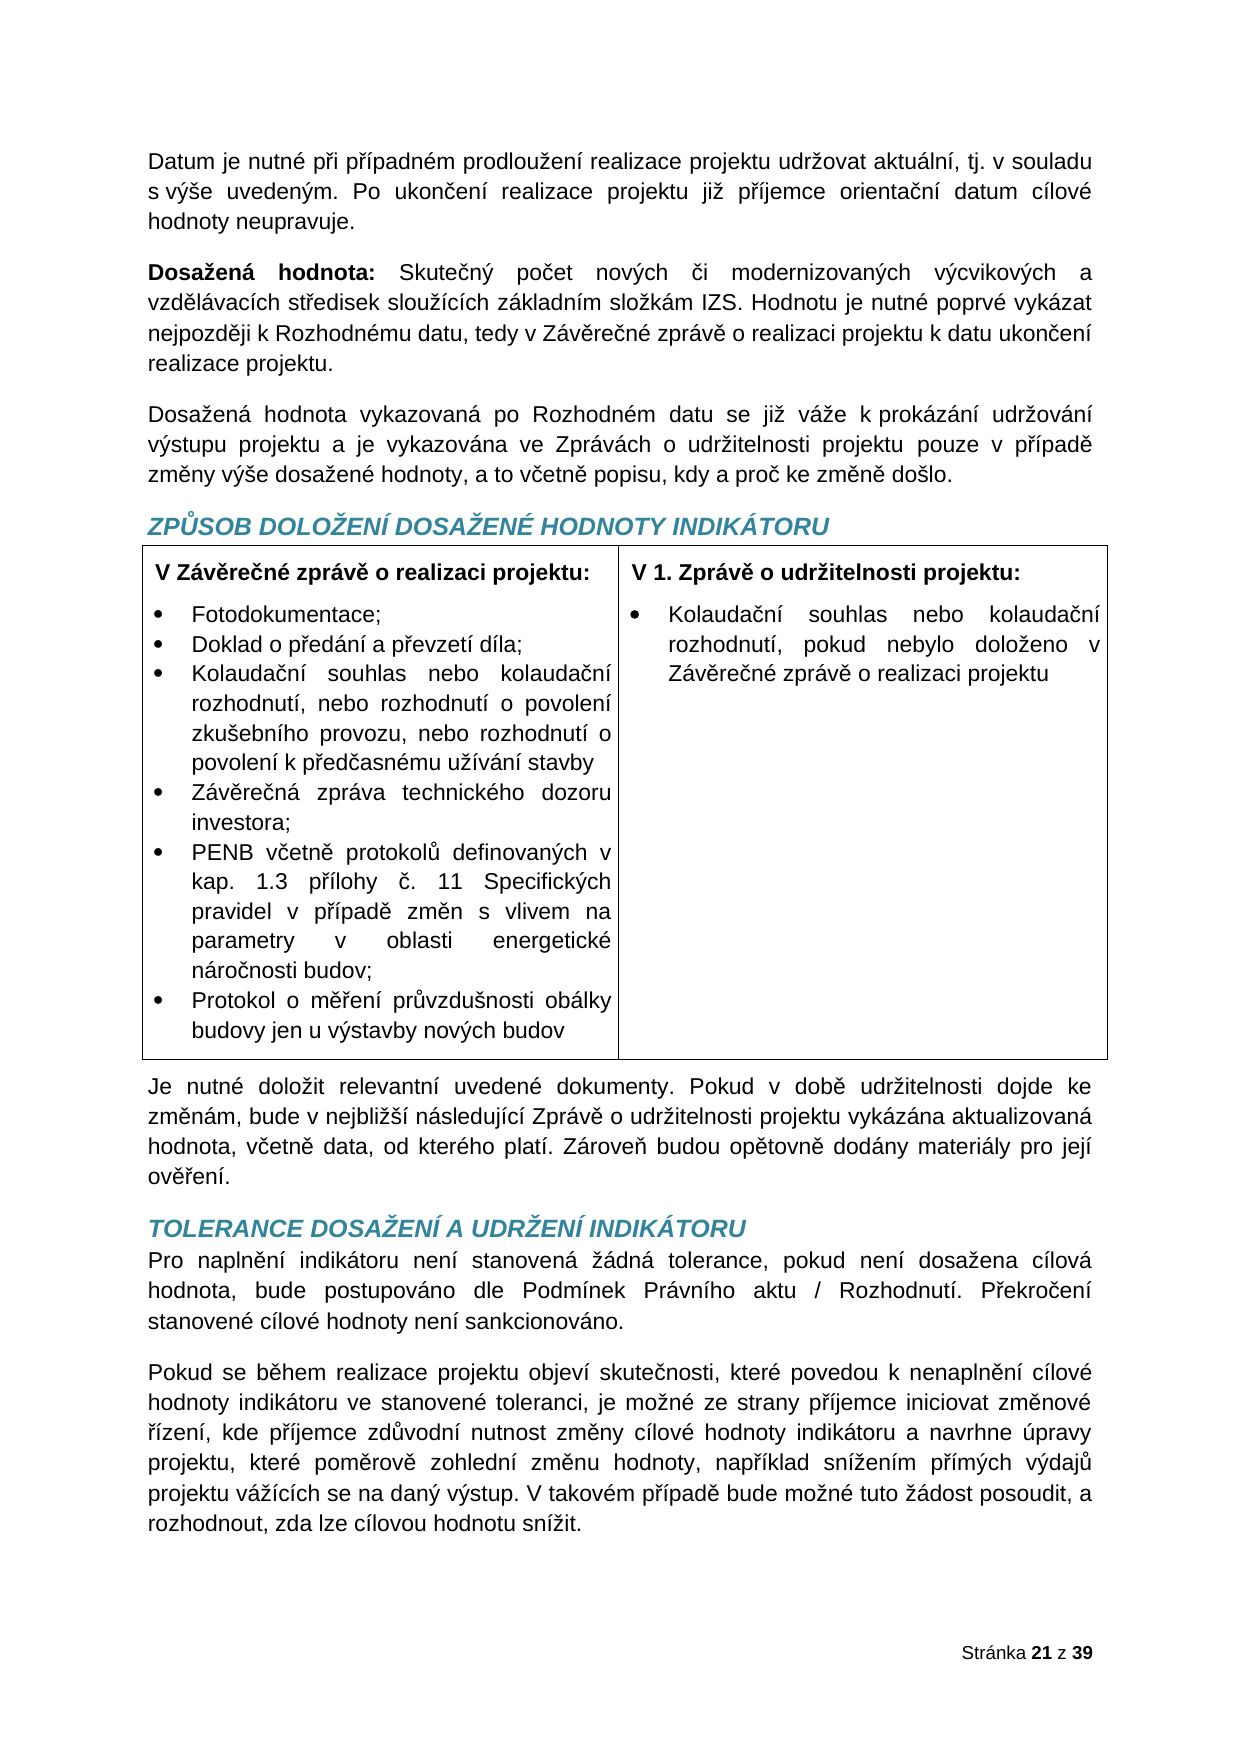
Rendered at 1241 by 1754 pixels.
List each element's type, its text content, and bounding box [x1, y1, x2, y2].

text TOLERANCE DOSAŽENÍ a udržení indikátoru [148, 1214, 1093, 1243]
text Pokud se během realizace projektu objeví skutečnosti, které povedou k nenaplnění cílové hodnoty indikátoru ve stanovené toleranci, je možné ze strany příjemce iniciovat změnové řízení, kde příjemce zdůvodní nutnost změny cílové hodnoty indikátoru a navrhne úpravy projektu, které poměrově zohlední změnu hodnoty, například snížením přímých výdajů projektu vážících se na daný výstup. V takovém případě bude možné tuto žádost posoudit, a rozhodnout, zda lze cílovou hodnotu snížit. [148, 1359, 1093, 1536]
text Je nutné doložit relevantní uvedené dokumenty. Pokud v době udržitelnosti dojde ke změnám, bude v nejbližší následující Zprávě o udržitelnosti projektu vykázána aktualizovaná hodnota, včetně data, od kterého platí. Zároveň budou opětovně dodány materiály pro její ověření. [148, 1073, 1093, 1189]
text Pro naplnění indikátoru není stanovená žádná tolerance, pokud není dosažena cílová hodnota, bude postupováno dle Podmínek Právního aktu / Rozhodnutí. Překročení stanovené cílové hodnoty není sankcionováno. [148, 1247, 1093, 1334]
text Způsob doložení dosažené hodnoty indikátoru [148, 512, 1093, 541]
text Dosažená hodnota vykazovaná po Rozhodném datu se již váže k prokázání udržování výstupu projektu a je vykazována ve Zprávách o udržitelnosti projektu pouze v případě změny výše dosažené hodnoty, a to včetně popisu, kdy a proč ke změně došlo. [148, 401, 1093, 487]
text Datum je nutné při případném prodloužení realizace projektu udržovat aktuální, tj. v souladu s výše uvedeným. Po ukončení realizace projektu již příjemce orientační datum cílové hodnoty neupravuje. [148, 148, 1093, 234]
text Dosažená hodnota: Skutečný počet nových či modernizovaných výcvikových a vzdělávacích středisek sloužících základním složkám IZS. Hodnotu je nutné poprvé vykázat nejpozději k Rozhodnému datu, tedy v Závěrečné zprávě o realizaci projektu k datu ukončení realizace projektu. [148, 259, 1093, 376]
table_header V 1. Zprávě o udržitelnosti projektu: Kolaudační souhlas nebo kolaudační rozhodnutí, pokud nebylo doloženo v Závěrečné zprávě o realizaci projektu [619, 546, 1107, 1059]
table_header V Závěrečné zprávě o realizaci projektu: Fotodokumentace; Doklad o předání a převzetí díla; Kolaudační souhlas nebo kolaudační rozhodnutí, nebo rozhodnutí o povolení zkušebního provozu, nebo rozhodnutí o povolení k předčasnému užívání stavby Závěrečná zpráva technického dozoru investora; PENB včetně protokolů definovaných v kap. 1.3 přílohy č. 11 Specifických pravidel v případě změn s vlivem na parametry v oblasti energetické náročnosti budov; Protokol o měření průvzdušnosti obálky budovy jen u výstavby nových budov [143, 546, 618, 1059]
